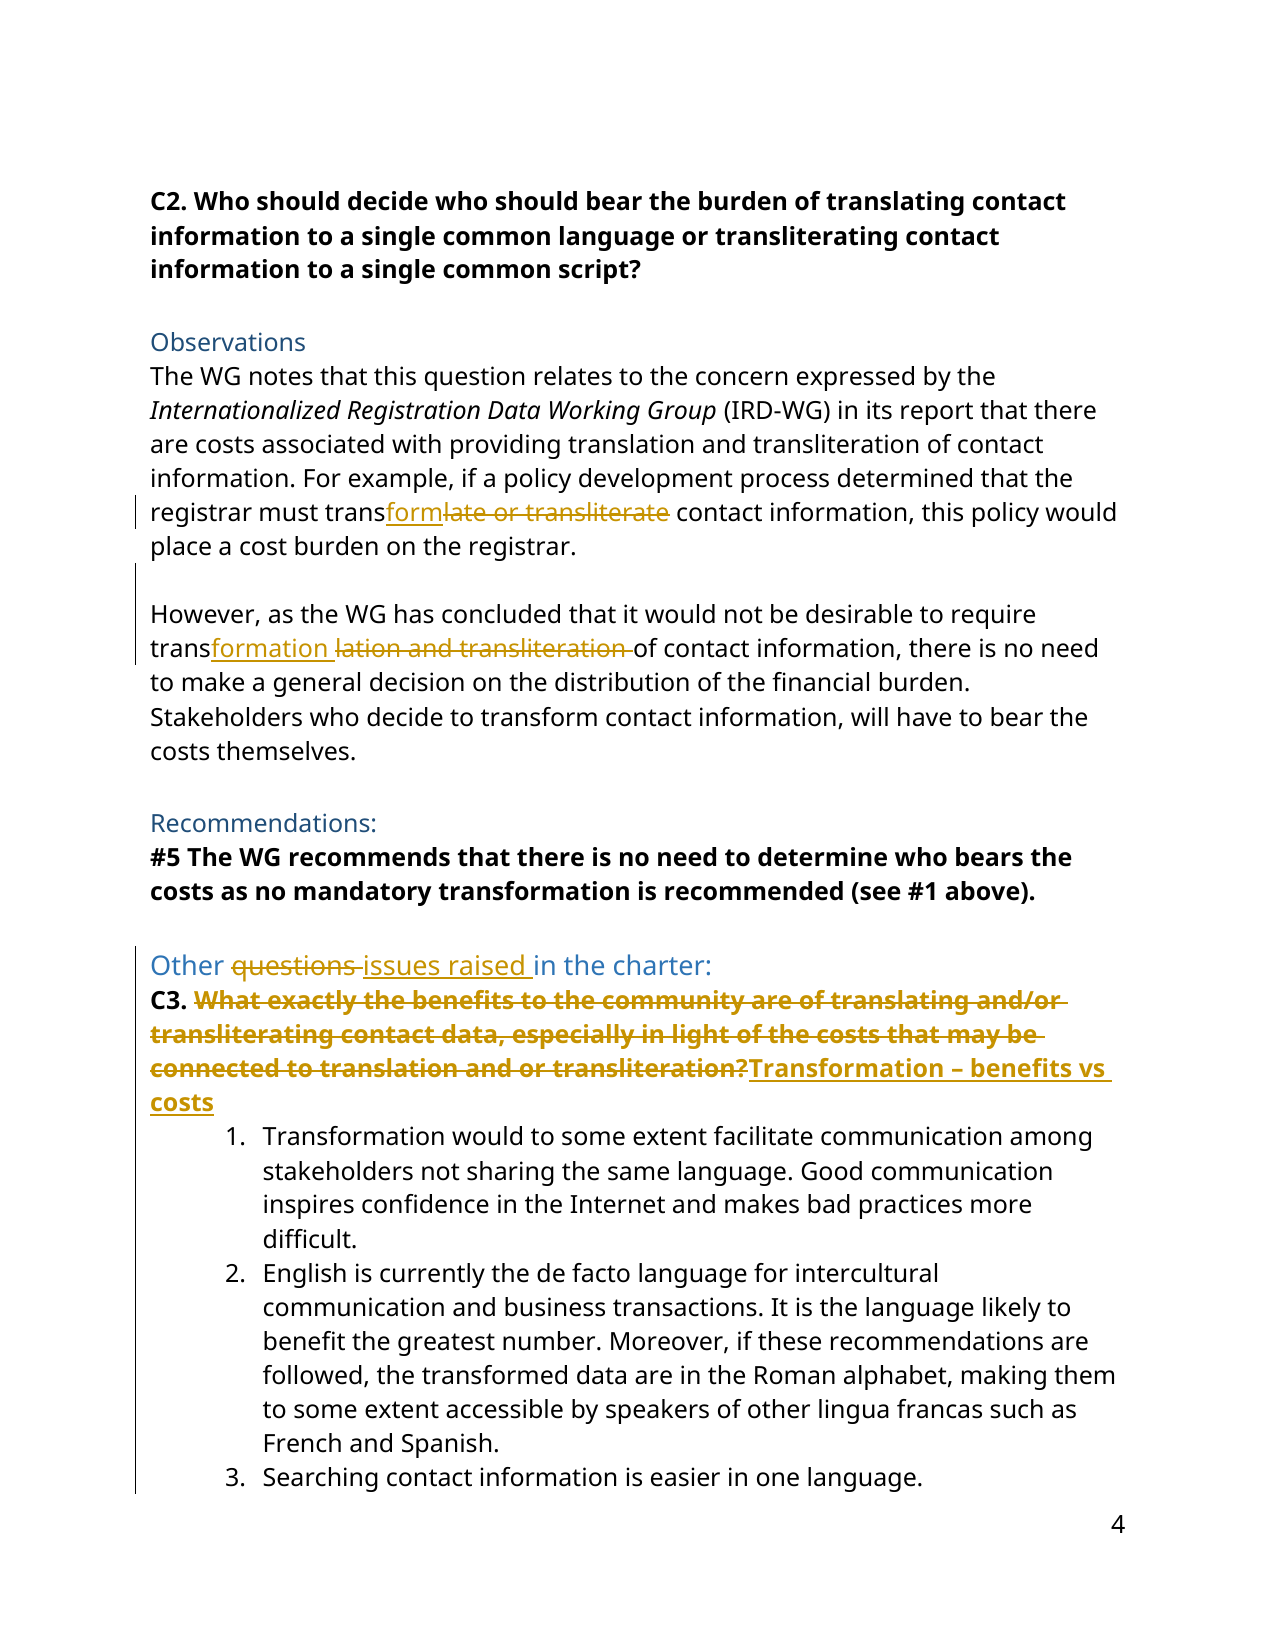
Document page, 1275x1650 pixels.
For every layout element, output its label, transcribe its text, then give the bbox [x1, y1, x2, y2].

list Searching contact information is easier in one language. [225, 1460, 1125, 1494]
list English is currently the de facto language for intercultural communication and business transactions. It is the language likely to benefit the greatest number. Moreover, if these recommendations are followed, the transformed data are in the Roman alphabet, making them to some extent accessible by speakers of other lingua francas such as French and Spanish. [225, 1255, 1125, 1460]
text #5 The WG recommends that there is no need to determine who bears the costs as no mandatory transformation is recommended (see #1 above). [150, 839, 1125, 908]
text C3. [150, 983, 1125, 1119]
subtitle Observations [150, 324, 1125, 358]
subtitle Recommendations: [150, 806, 1125, 839]
subtitle Other in the charter: [150, 946, 1125, 983]
text C2. Who should decide who should bear the burden of translating contact information to a single common language or transliterating contact information to a single common script? [150, 184, 1125, 286]
list Transformation would to some extent facilitate communication among stakeholders not sharing the same language. Good communication inspires confidence in the Internet and makes bad practices more difficult. [225, 1119, 1125, 1255]
text However, as the WG has concluded that it would not be desirable to require transof contact information, there is no need to make a general decision on the distribution of the financial burden. Stakeholders who decide to transform contact information, will have to bear the costs themselves. [150, 597, 1125, 767]
text The WG notes that this question relates to the concern expressed by the Internationalized Registration Data Working Group (IRD-WG) in its report that there are costs associated with providing translation and transliteration of contact information. For example, if a policy development process determined that the registrar must trans contact information, this policy would place a cost burden on the registrar. [150, 358, 1125, 563]
